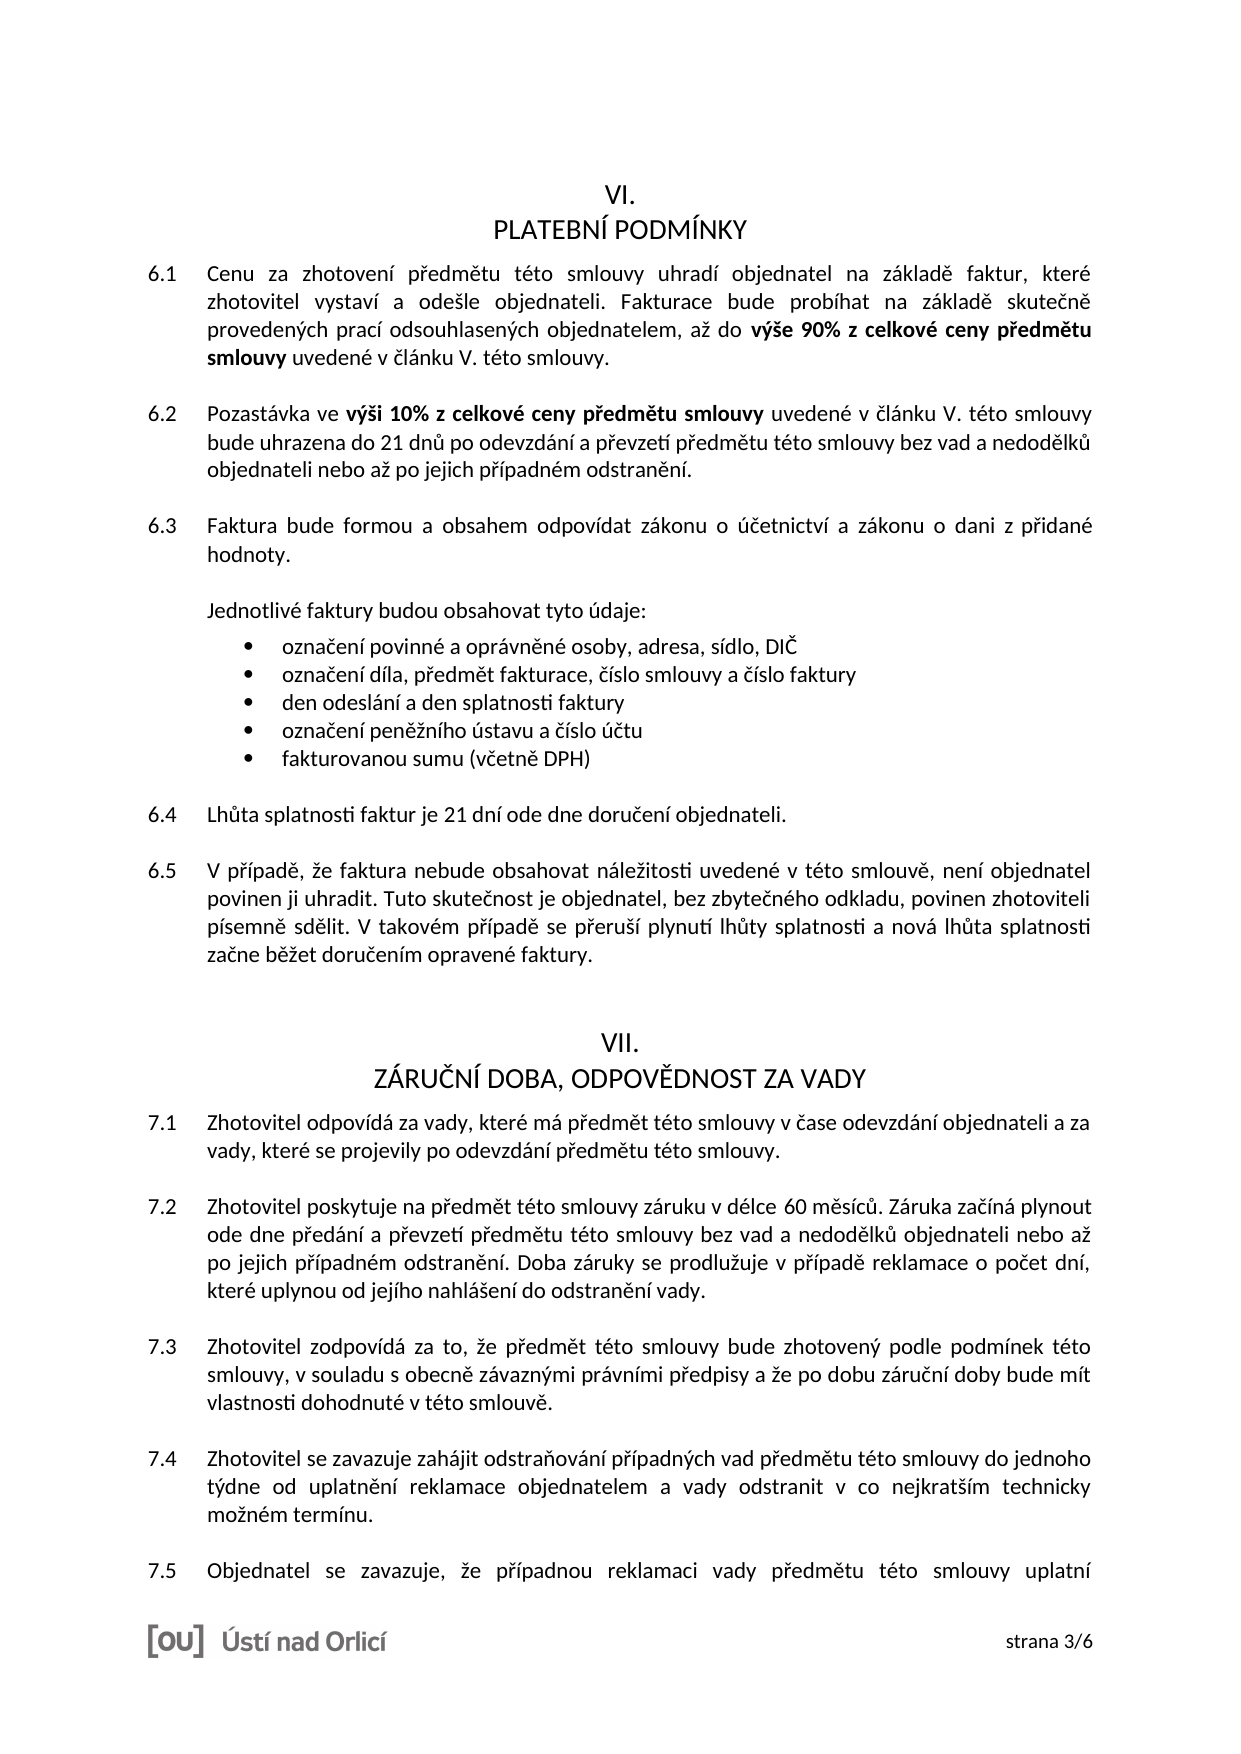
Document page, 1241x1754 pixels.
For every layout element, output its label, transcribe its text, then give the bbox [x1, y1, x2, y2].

text 6.4 Lhůta splatnosti faktur je 21 dní ode dne doručení objednateli. [148, 800, 1092, 828]
text 7.1 Zhotovitel odpovídá za vady, které má předmět této smlouvy v čase odevzdání objednateli a za vady, které se projevily po odevzdání předmětu této smlouvy. [148, 1108, 1092, 1164]
list fakturovanou sumu (včetně DPH) [244, 744, 1092, 772]
list označení povinné a oprávněné osoby, adresa, sídlo, DIČ [244, 632, 1092, 660]
list označení peněžního ústavu a číslo účtu [244, 716, 1092, 744]
text 6.2 Pozastávka ve výši 10% z celkové ceny předmětu smlouvy uvedené v článku V. této smlouvy bude uhrazena do 21 dnů po odevzdání a převzetí předmětu této smlouvy bez vad a nedodělků objednateli nebo až po jejich případném odstranění. [148, 399, 1092, 484]
picture [147, 1623, 388, 1659]
text VII. [148, 1024, 1092, 1060]
text 6.3 Faktura bude formou a obsahem odpovídat zákonu o účetnictví a zákonu o dani z přidané hodnoty. [148, 512, 1092, 568]
text záruční doba, odpovědnost za vady [148, 1060, 1092, 1096]
text 6.5 V případě, že faktura nebude obsahovat náležitosti uvedené v této smlouvě, není objednatel povinen ji uhradit. Tuto skutečnost je objednatel, bez zbytečného odkladu, povinen zhotoviteli písemně sdělit. V takovém případě se přeruší plynutí lhůty splatnosti a nová lhůta splatnosti začne běžet doručením opravené faktury. [148, 856, 1092, 968]
text 7.4 Zhotovitel se zavazuje zahájit odstraňování případných vad předmětu této smlouvy do jednoho týdne od uplatnění reklamace objednatelem a vady odstranit v co nejkratším technicky možném termínu. [148, 1444, 1092, 1528]
list označení díla, předmět fakturace, číslo smlouvy a číslo faktury [244, 660, 1092, 688]
text 6.1 Cenu za zhotovení předmětu této smlouvy uhradí objednatel na základě faktur, které zhotovitel vystaví a odešle objednateli. Fakturace bude probíhat na základě skutečně provedených prací odsouhlasených objednatelem, až do výše 90% z celkové ceny předmětu smlouvy uvedené v článku V. této smlouvy. [148, 259, 1092, 372]
text 7.2 Zhotovitel poskytuje na předmět této smlouvy záruku v délce 60 měsíců. Záruka začíná plynout ode dne předání a převzetí předmětu této smlouvy bez vad a nedodělků objednateli nebo až po jejich případném odstranění. Doba záruky se prodlužuje v případě reklamace o počet dní, které uplynou od jejího nahlášení do odstranění vady. [148, 1192, 1092, 1304]
text VI. [148, 176, 1092, 211]
list den odeslání a den splatnosti faktury [244, 688, 1092, 716]
text Jednotlivé faktury budou obsahovat tyto údaje: [207, 596, 1092, 624]
text 7.3 Zhotovitel zodpovídá za to, že předmět této smlouvy bude zhotovený podle podmínek této smlouvy, v souladu s obecně závaznými právními předpisy a že po dobu záruční doby bude mít vlastnosti dohodnuté v této smlouvě. [148, 1332, 1092, 1416]
text Platební podmínky [148, 211, 1092, 247]
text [148, 1556, 1092, 1584]
